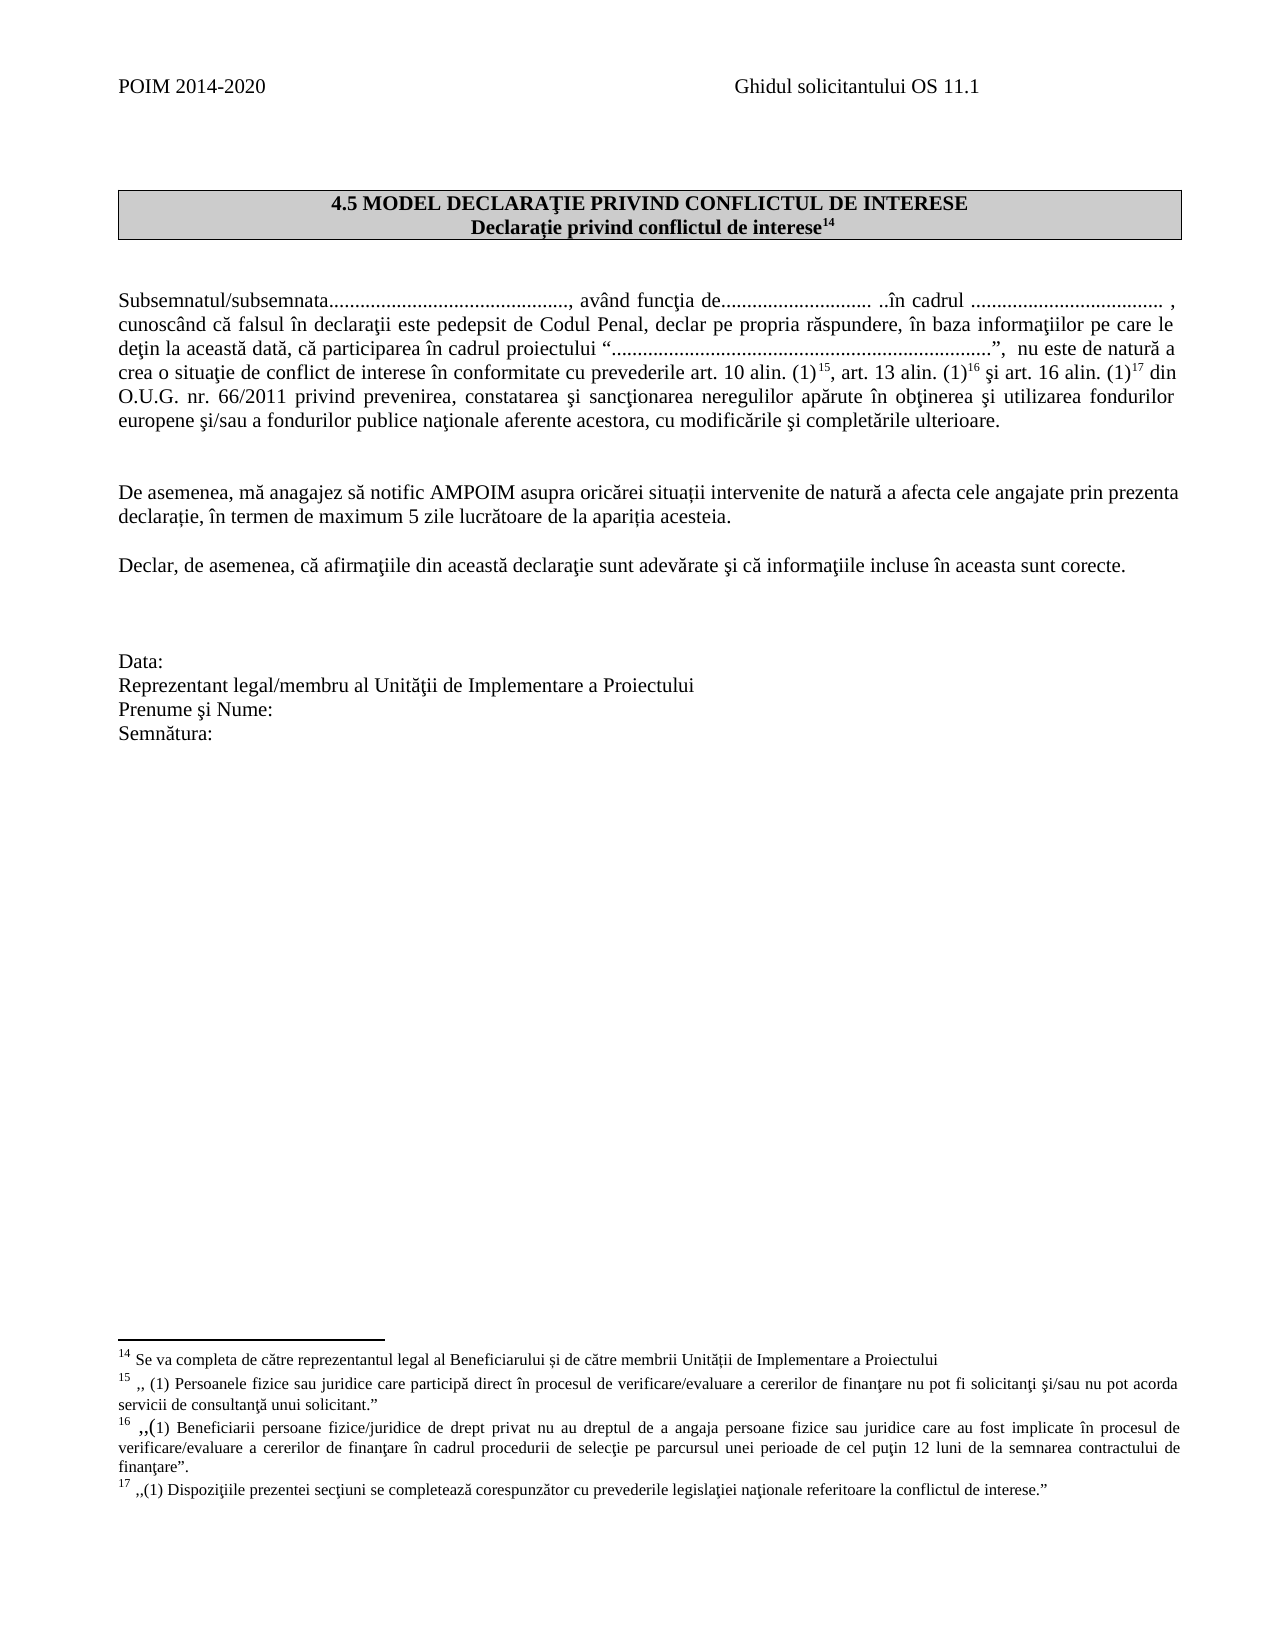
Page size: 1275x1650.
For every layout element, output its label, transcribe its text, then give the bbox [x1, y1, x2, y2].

text Data: [118, 649, 1176, 673]
text Subsemnatul/subsemnata.............................................., având funcţia de............................. ..în cadrul ..................................... , cunoscând că falsul în declaraţii este pedepsit de Codul Penal, declar pe propria răspundere, în baza informaţiilor pe care le deţin la această dată, că participarea în cadrul proiectului “.........................................................................”, nu este de natură a crea o situaţie de conflict de interese în conformitate cu prevederile art. 10 alin. (1), art. 13 alin. (1) şi art. 16 alin. (1) din O.U.G. nr. 66/2011 privind prevenirea, constatarea şi sancţionarea neregulilor apărute în obţinerea şi utilizarea fondurilor europene şi/sau a fondurilor publice naţionale aferente acestora, cu modificările şi completările ulterioare. [118, 288, 1176, 432]
text Reprezentant legal/membru al Unităţii de Implementare a Proiectului [118, 673, 1176, 697]
text De asemenea, mă anagajez să notific AMPOIM asupra oricărei situații intervenite de natură a afecta cele angajate prin prezenta declarație, în termen de maximum 5 zile lucrătoare de la apariția acesteia. [118, 480, 1181, 528]
table_header 4.5 MODEL DECLARAŢIE PRIVIND CONFLICTUL DE INTERESE Declarație privind conflictul de interese [119, 191, 1181, 239]
text Semnătura: [118, 721, 1176, 745]
text Prenume şi Nume: [118, 697, 1176, 721]
text Declar, de asemenea, că afirmaţiile din această declaraţie sunt adevărate şi că informaţiile incluse în aceasta sunt corecte. [118, 552, 1181, 577]
